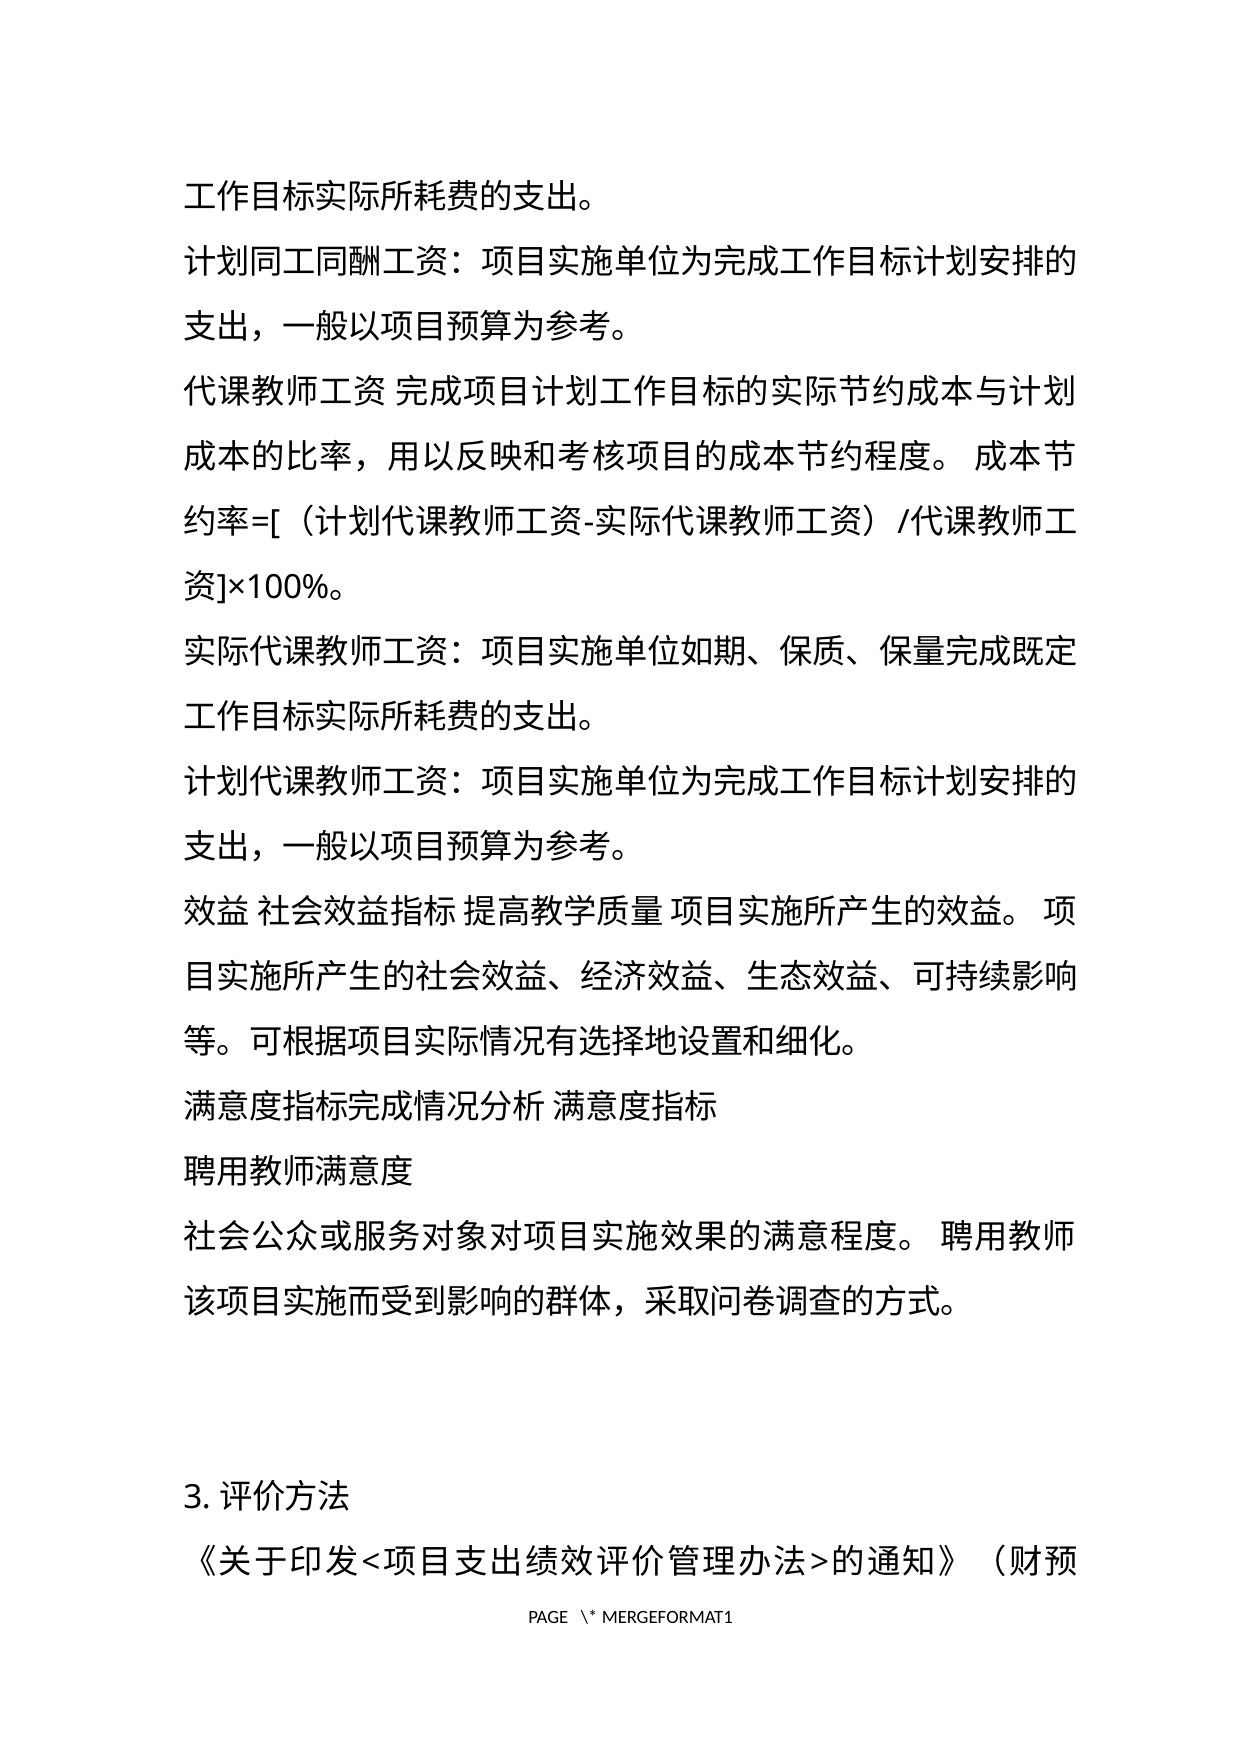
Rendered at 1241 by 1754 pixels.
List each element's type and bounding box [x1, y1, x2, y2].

text [183, 162, 1078, 1592]
